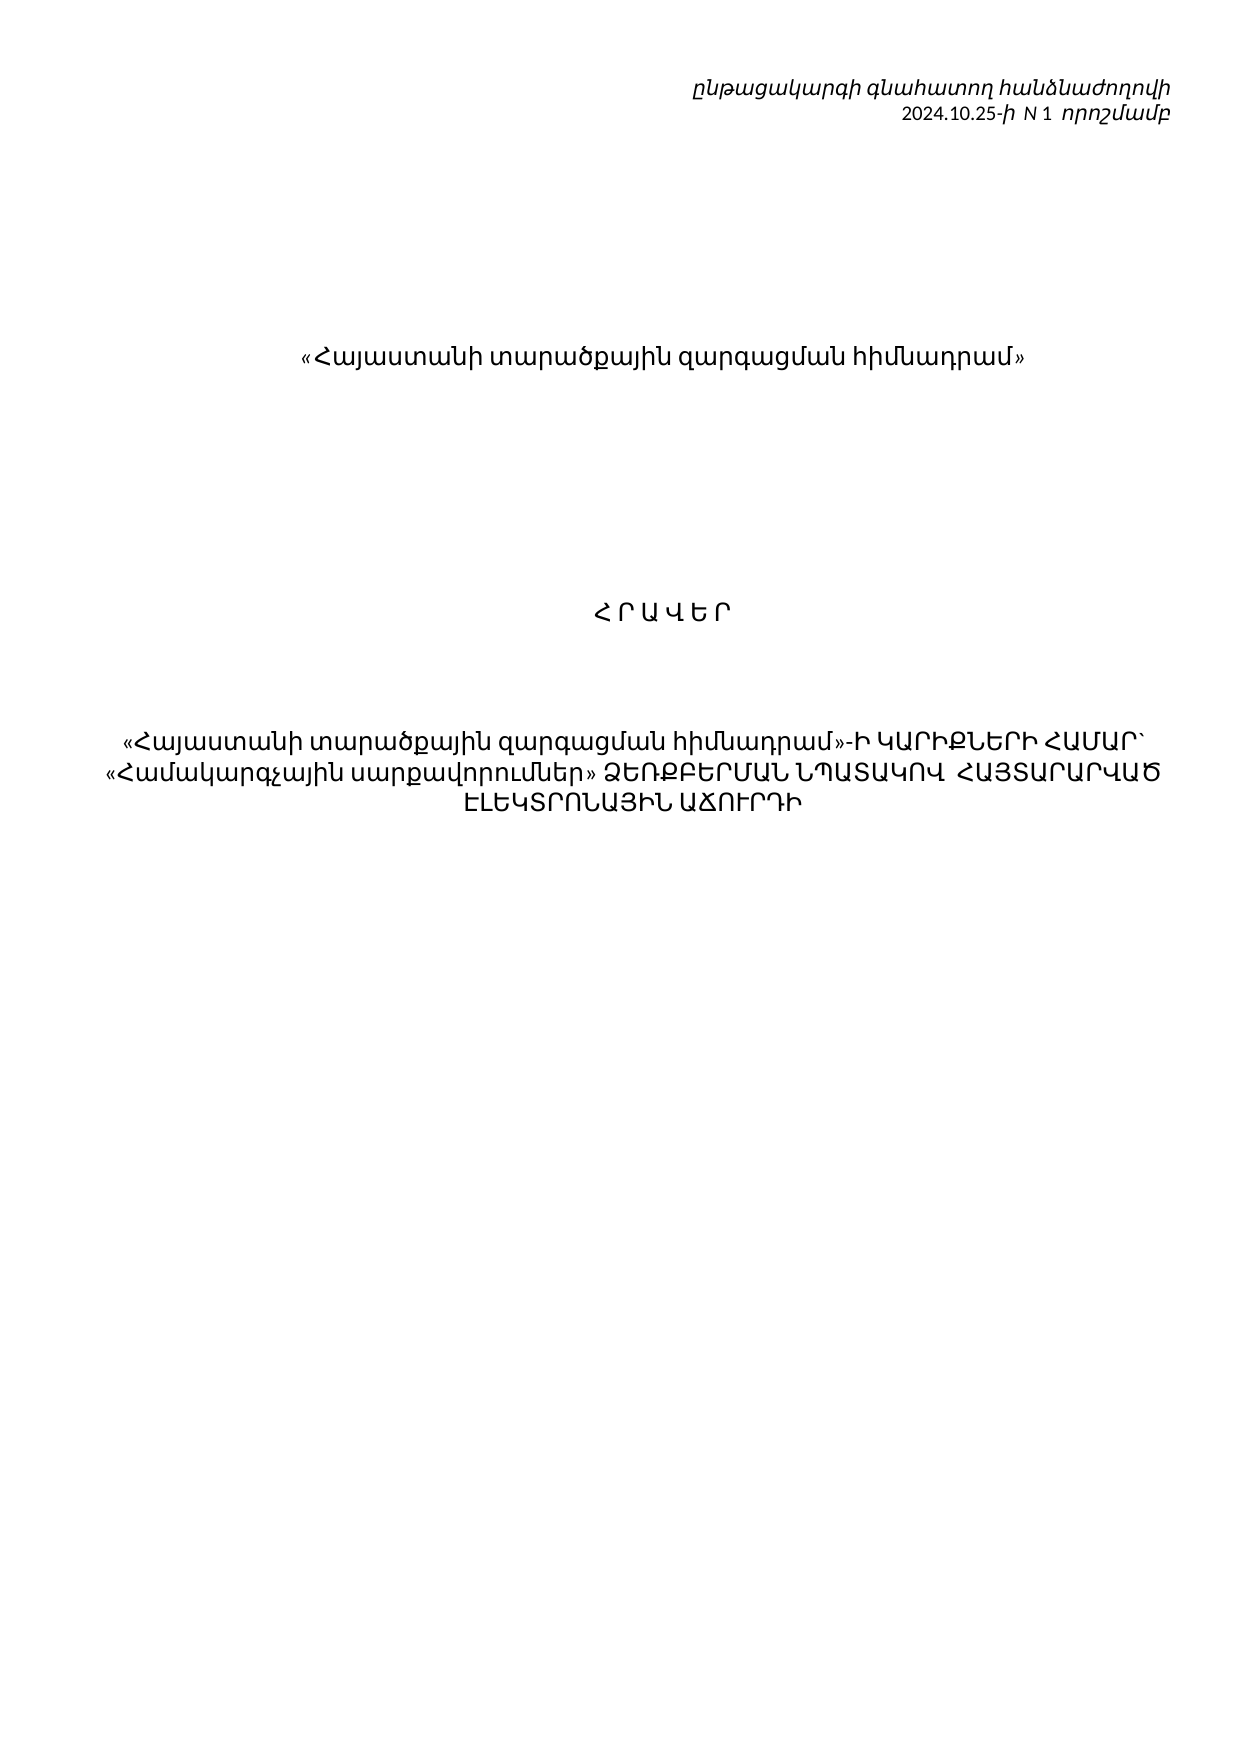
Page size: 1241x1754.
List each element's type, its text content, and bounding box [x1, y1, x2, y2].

text ընթացակարգի գնահատող հանձնաժողովի [94, 75, 1171, 100]
text 2024.10.25 -ի N 1 որոշմամբ [94, 100, 1171, 126]
text Հ Ր Ա Վ Ե Ր [94, 597, 1172, 628]
text «Հայաստանի տարածքային զարգացման հիմնադրամ»-Ի ԿԱՐԻՔՆԵՐԻ ՀԱՄԱՐ` «Համակարգչային սարքավորումներ» ՁԵՌՔԲԵՐՄԱՆ ՆՊԱՏԱԿՈՎ ՀԱՅՏԱՐԱՐՎԱԾ ԷԼԵԿՏՐՈՆԱՅԻՆ ԱՃՈՒՐԴԻ [94, 726, 1172, 818]
text « Հայաստանի տարածքային զարգացման հիմնադրամ» [94, 341, 1172, 371]
